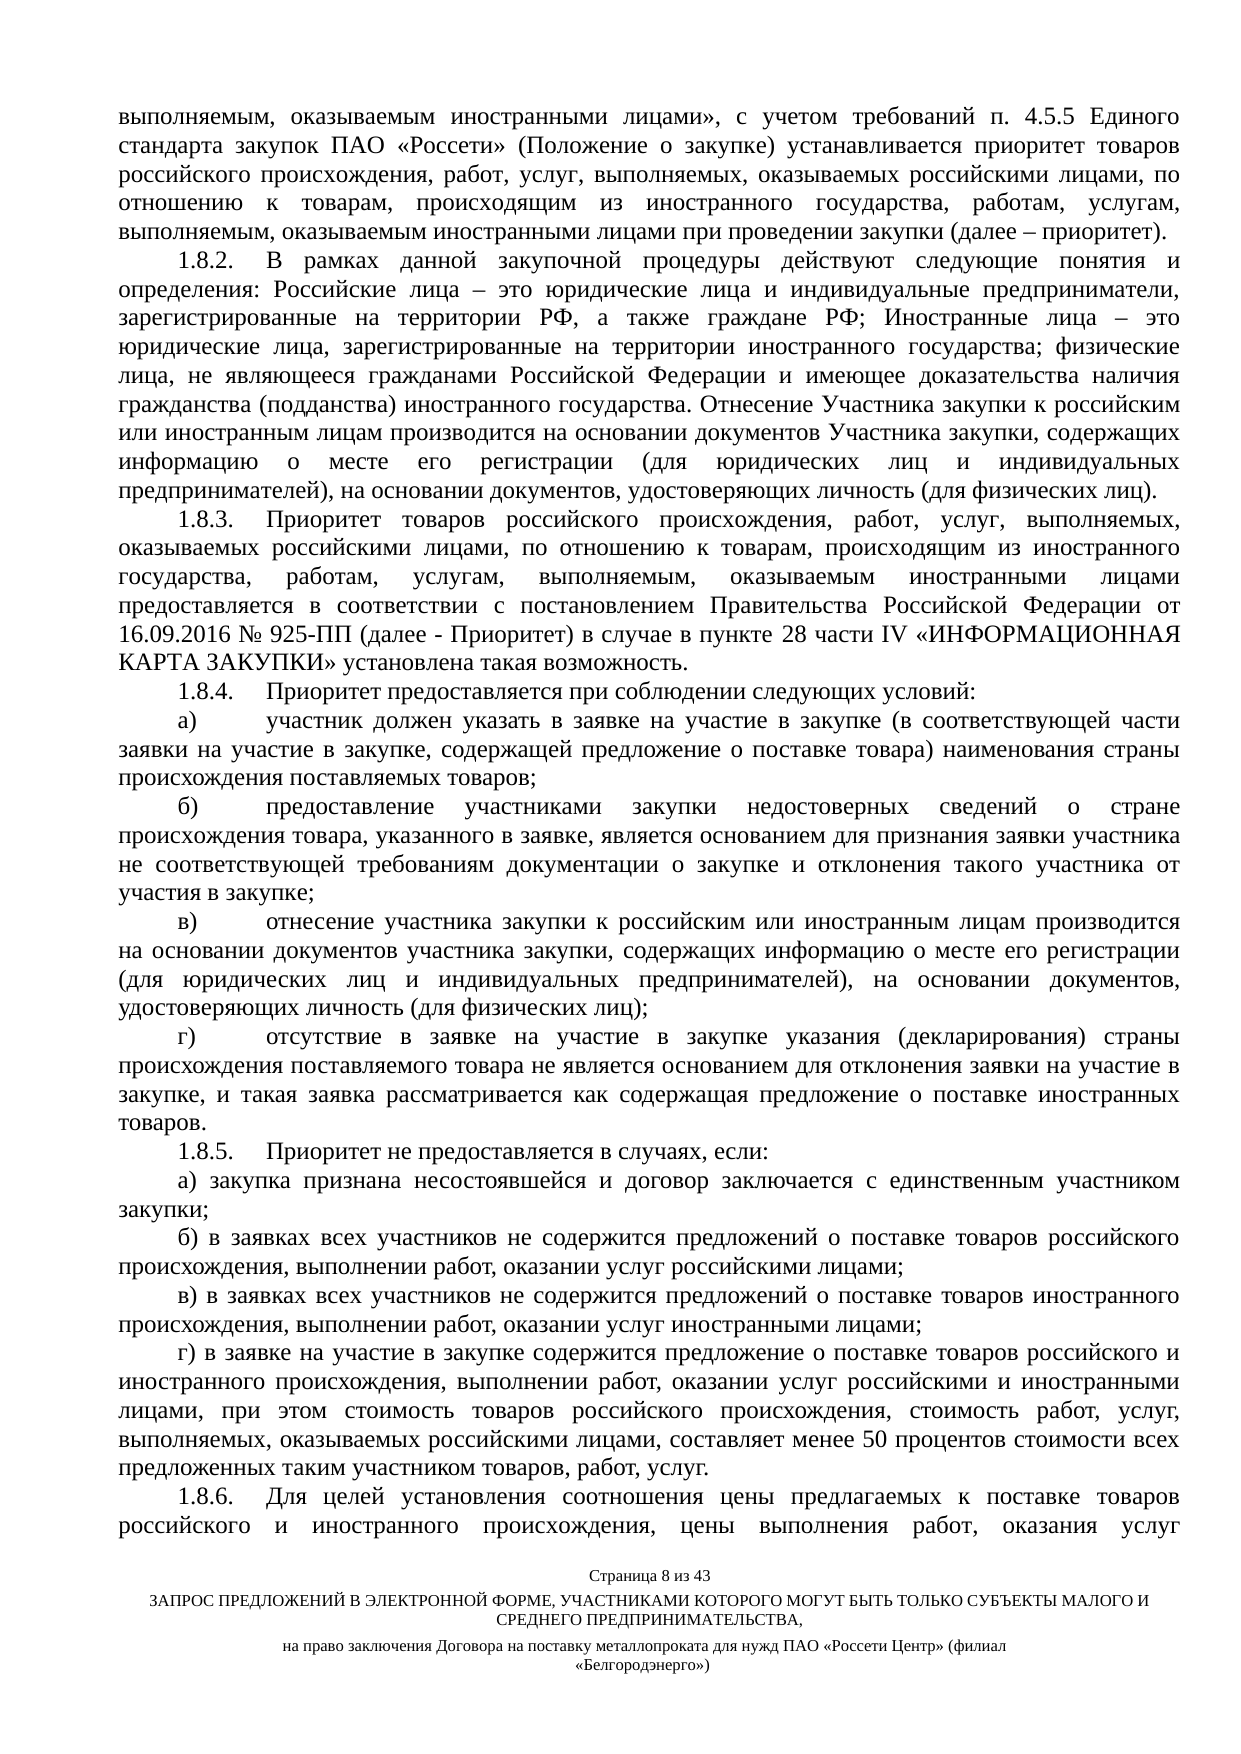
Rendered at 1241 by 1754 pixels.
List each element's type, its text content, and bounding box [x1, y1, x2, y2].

list отнесение участника закупки к российским или иностранным лицам производится на основании документов участника закупки, содержащих информацию о месте его регистрации (для юридических лиц и индивидуальных предпринимателей), на основании документов, удостоверяющих личность (для физических лиц); [118, 906, 1181, 1021]
subtitle Приоритет товаров российского происхождения, работ, услуг, выполняемых, оказываемых российскими лицами, по отношению к товарам, происходящим из иностранного государства, работам, услугам, выполняемым, оказываемым иностранными лицами предоставляется в соответствии с постановлением Правительства Российской Федерации от 16.09.2016 № 925-ПП (далее - Приоритет) в случае в пункте 28 части IV «ИНФОРМАЦИОННАЯ КАРТА ЗАКУПКИ» установлена такая возможность. [118, 504, 1181, 676]
subtitle Приоритет не предоставляется в случаях, если: [118, 1136, 1181, 1165]
list б) в заявках всех участников не содержится предложений о поставке товаров российского происхождения, выполнении работ, оказании услуг российскими лицами; [118, 1222, 1181, 1280]
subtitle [118, 101, 1181, 245]
subtitle В рамках данной закупочной процедуры действуют следующие понятия и определения: Российские лица – это юридические лица и индивидуальные предприниматели, зарегистрированные на территории РФ, а также граждане РФ; Иностранные лица – это юридические лица, зарегистрированные на территории иностранного государства; физические лица, не являющееся гражданами Российской Федерации и имеющее доказательства наличия гражданства (подданства) иностранного государства. Отнесение Участника закупки к российским или иностранным лицам производится на основании документов Участника закупки, содержащих информацию о месте его регистрации (для юридических лиц и индивидуальных предпринимателей), на основании документов, удостоверяющих личность (для физических лиц). [118, 245, 1181, 504]
list отсутствие в заявке на участие в закупке указания (декларирования) страны происхождения поставляемого товара не является основанием для отклонения заявки на участие в закупке, и такая заявка рассматривается как содержащая предложение о поставке иностранных товаров. [118, 1021, 1181, 1136]
list а) закупка признана несостоявшейся и договор заключается с единственным участником закупки; [118, 1165, 1181, 1222]
list предоставление участниками закупки недостоверных сведений о стране происхождения товара, указанного в заявке, является основанием для признания заявки участника не соответствующей требованиям документации о закупке и отклонения такого участника от участия в закупке; [118, 791, 1181, 906]
list в) в заявках всех участников не содержится предложений о поставке товаров иностранного происхождения, выполнении работ, оказании услуг иностранными лицами; [118, 1280, 1181, 1337]
list г) в заявке на участие в закупке содержится предложение о поставке товаров российского и иностранного происхождения, выполнении работ, оказании услуг российскими и иностранными лицами, при этом стоимость товаров российского происхождения, стоимость работ, услуг, выполняемых, оказываемых российскими лицами, составляет менее 50 процентов стоимости всех предложенных таким участником товаров, работ, услуг. [118, 1337, 1181, 1481]
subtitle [118, 1481, 1181, 1539]
list участник должен указать в заявке на участие в закупке (в соответствующей части заявки на участие в закупке, содержащей предложение о поставке товара) наименования страны происхождения поставляемых товаров; [118, 705, 1181, 791]
subtitle Приоритет предоставляется при соблюдении следующих условий: [118, 676, 1181, 705]
